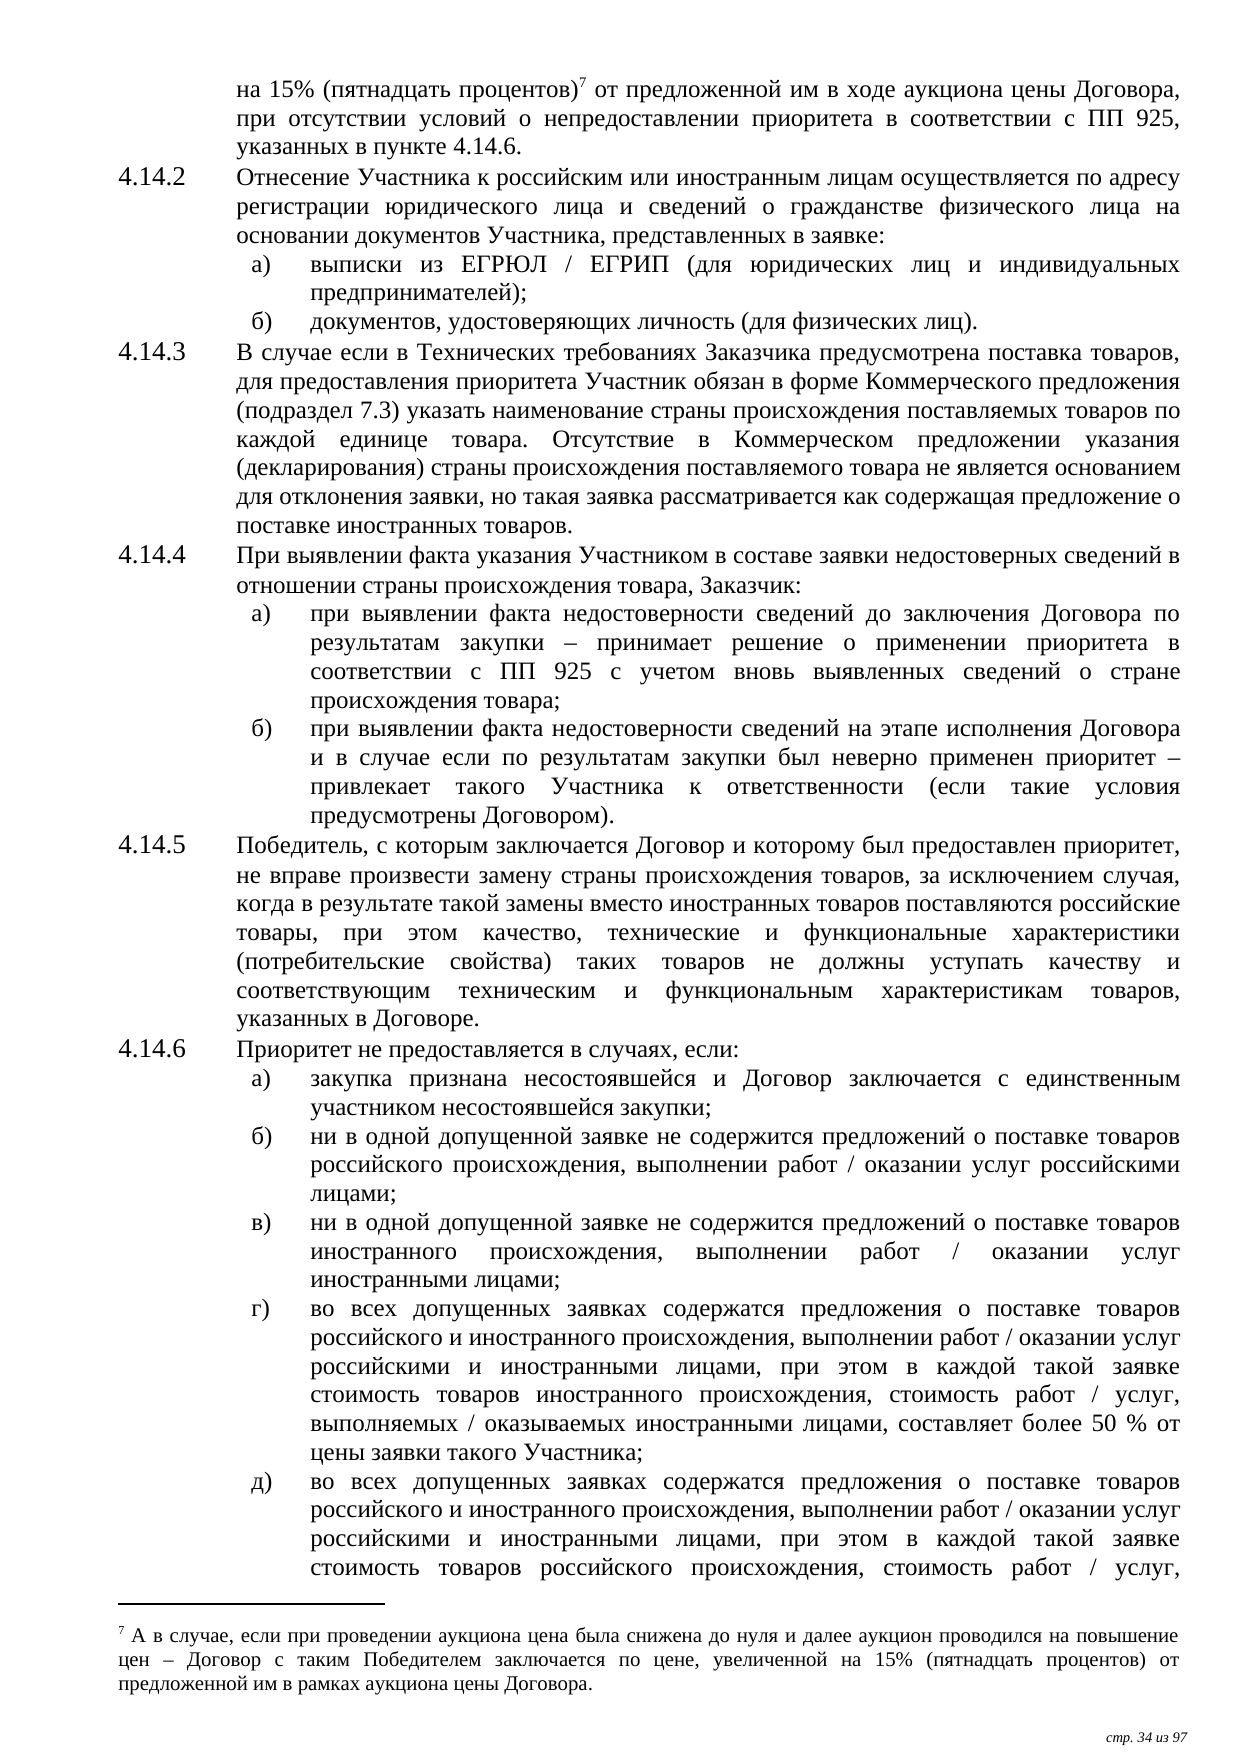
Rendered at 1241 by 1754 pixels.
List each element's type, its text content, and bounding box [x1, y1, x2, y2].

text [251, 1466, 1181, 1581]
text документов, удостоверяющих личность (для физических лиц). [251, 306, 1181, 335]
text выписки из ЕГРЮЛ / ЕГРИП (для юридических лиц и индивидуальных предпринимателей); [251, 249, 1181, 306]
text при выявлении факта недостоверности сведений на этапе исполнения Договора и в случае если по результатам закупки был неверно применен приоритет – привлекает такого Участника к ответственности (если такие условия предусмотрены Договором). [251, 713, 1181, 828]
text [118, 74, 1181, 160]
text В случае если в Технических требованиях Заказчика предусмотрена поставка товаров, для предоставления приоритета Участник обязан в форме Коммерческого предложения (подраздел 7.3) указать наименование страны происхождения поставляемых товаров по каждой единице товара. Отсутствие в Коммерческом предложении указания (декларирования) страны происхождения поставляемого товара не является основанием для отклонения заявки, но такая заявка рассматривается как содержащая предложение о поставке иностранных товаров. [118, 335, 1181, 539]
text При выявлении факта указания Участником в составе заявки недостоверных сведений в отношении страны происхождения товара, Заказчик: [118, 539, 1181, 598]
text во всех допущенных заявках содержатся предложения о поставке товаров российского и иностранного происхождения, выполнении работ / оказании услуг российскими и иностранными лицами, при этом в каждой такой заявке стоимость товаров иностранного происхождения, стоимость работ / услуг, выполняемых / оказываемых иностранными лицами, составляет более 50 % от цены заявки такого Участника; [251, 1293, 1181, 1466]
text Приоритет не предоставляется в случаях, если: [118, 1032, 1181, 1063]
text закупка признана несостоявшейся и Договор заключается с единственным участником несостоявшейся закупки; [251, 1063, 1181, 1121]
text ни в одной допущенной заявке не содержится предложений о поставке товаров иностранного происхождения, выполнении работ / оказании услуг иностранными лицами; [251, 1207, 1181, 1293]
text Отнесение Участника к российским или иностранным лицам осуществляется по адресу регистрации юридического лица и сведений о гражданстве физического лица на основании документов Участника, представленных в заявке: [118, 160, 1181, 249]
text ни в одной допущенной заявке не содержится предложений о поставке товаров российского происхождения, выполнении работ / оказании услуг российскими лицами; [251, 1121, 1181, 1207]
text при выявлении факта недостоверности сведений до заключения Договора по результатам закупки – принимает решение о применении приоритета в соответствии с ПП 925 с учетом вновь выявленных сведений о стране происхождения товара; [251, 598, 1181, 713]
text Победитель, с которым заключается Договор и которому был предоставлен приоритет, не вправе произвести замену страны происхождения товаров, за исключением случая, когда в результате такой замены вместо иностранных товаров поставляются российские товары, при этом качество, технические и функциональные характеристики (потребительские свойства) таких товаров не должны уступать качеству и соответствующим техническим и функциональным характеристикам товаров, указанных в Договоре. [118, 828, 1181, 1032]
